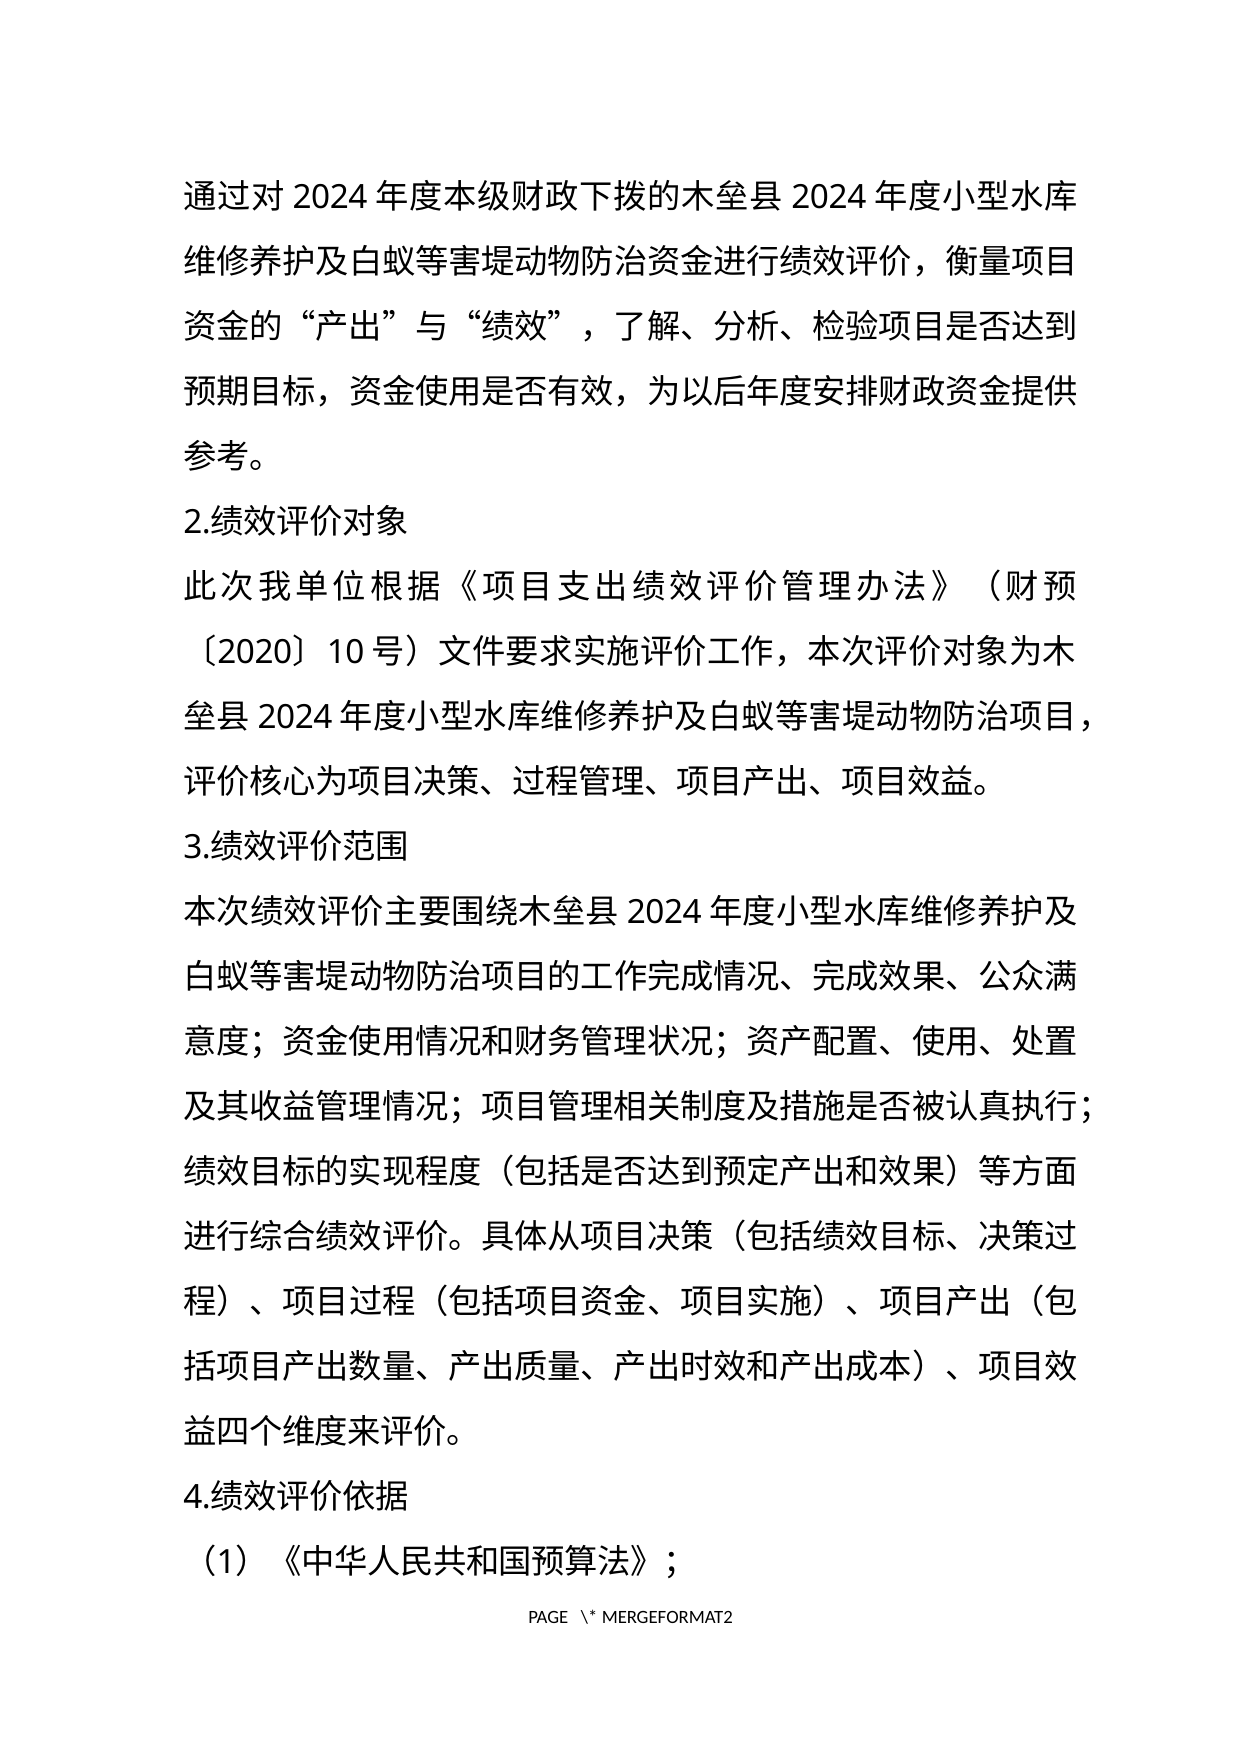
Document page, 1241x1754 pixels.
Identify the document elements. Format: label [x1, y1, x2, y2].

text [183, 162, 1078, 1592]
